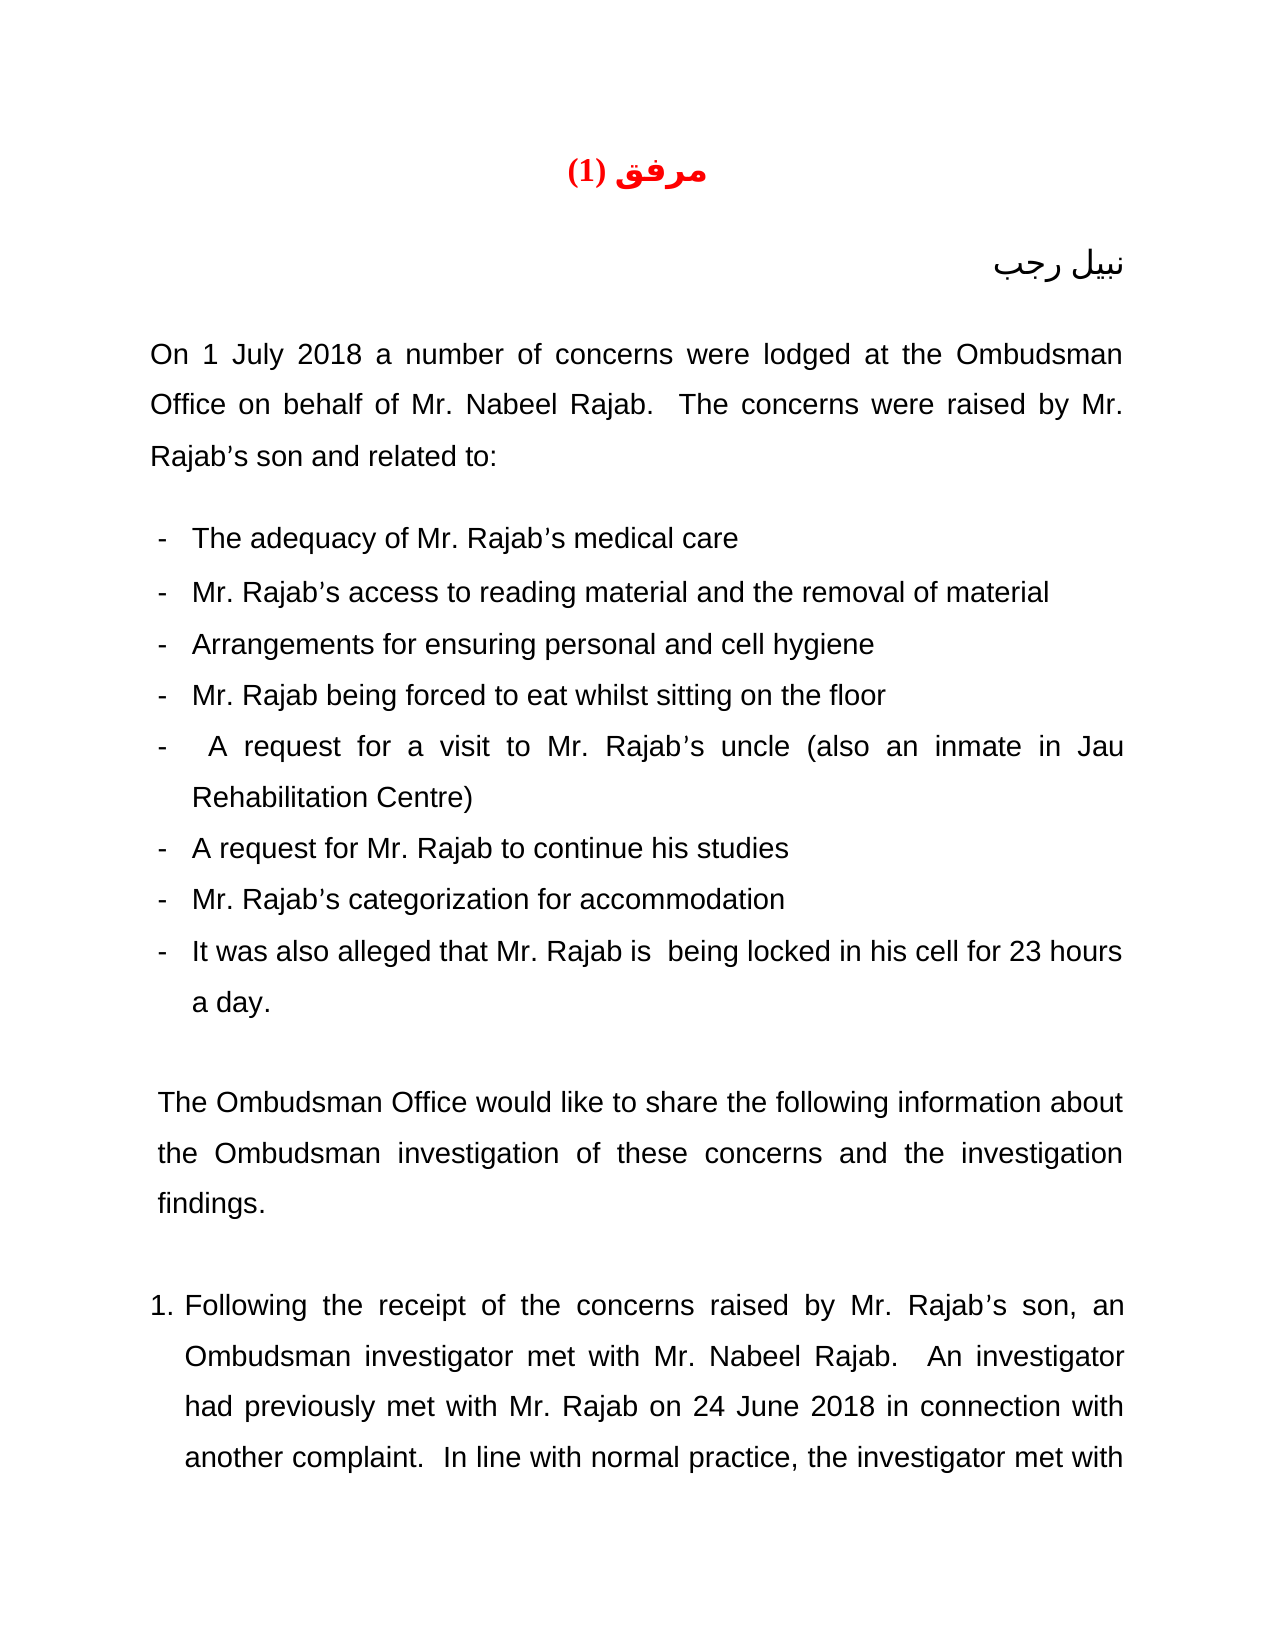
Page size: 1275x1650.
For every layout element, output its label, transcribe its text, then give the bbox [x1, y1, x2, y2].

text The Ombudsman Office would like to share the following information about the Ombudsman investigation of these concerns and the investigation findings. [157, 1085, 1125, 1219]
list A request for Mr. Rajab to continue his studies [157, 831, 1125, 864]
list Mr. Rajab’s categorization for accommodation [157, 881, 1125, 917]
list The adequacy of Mr. Rajab’s medical care [157, 521, 1125, 556]
list A request for a visit to Mr. Rajab’s uncle (also an inmate in Jau Rehabilitation Centre) [157, 728, 1125, 814]
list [150, 1287, 1125, 1473]
list Mr. Rajab being forced to eat whilst sitting on the floor [157, 678, 1125, 711]
list Mr. Rajab’s access to reading material and the removal of material [157, 574, 1125, 609]
text مرفق (1) [150, 150, 1125, 188]
text نبيل رجب [150, 243, 1125, 282]
text On 1 July 2018 a number of concerns were lodged at the Ombudsman Office on behalf of Mr. Nabeel Rajab. The concerns were raised by Mr. Rajab’s son and related to: [150, 337, 1125, 474]
list It was also alleged that Mr. Rajab is being locked in his cell for 23 hours a day. [157, 934, 1125, 1018]
list Arrangements for ensuring personal and cell hygiene [157, 627, 1125, 661]
